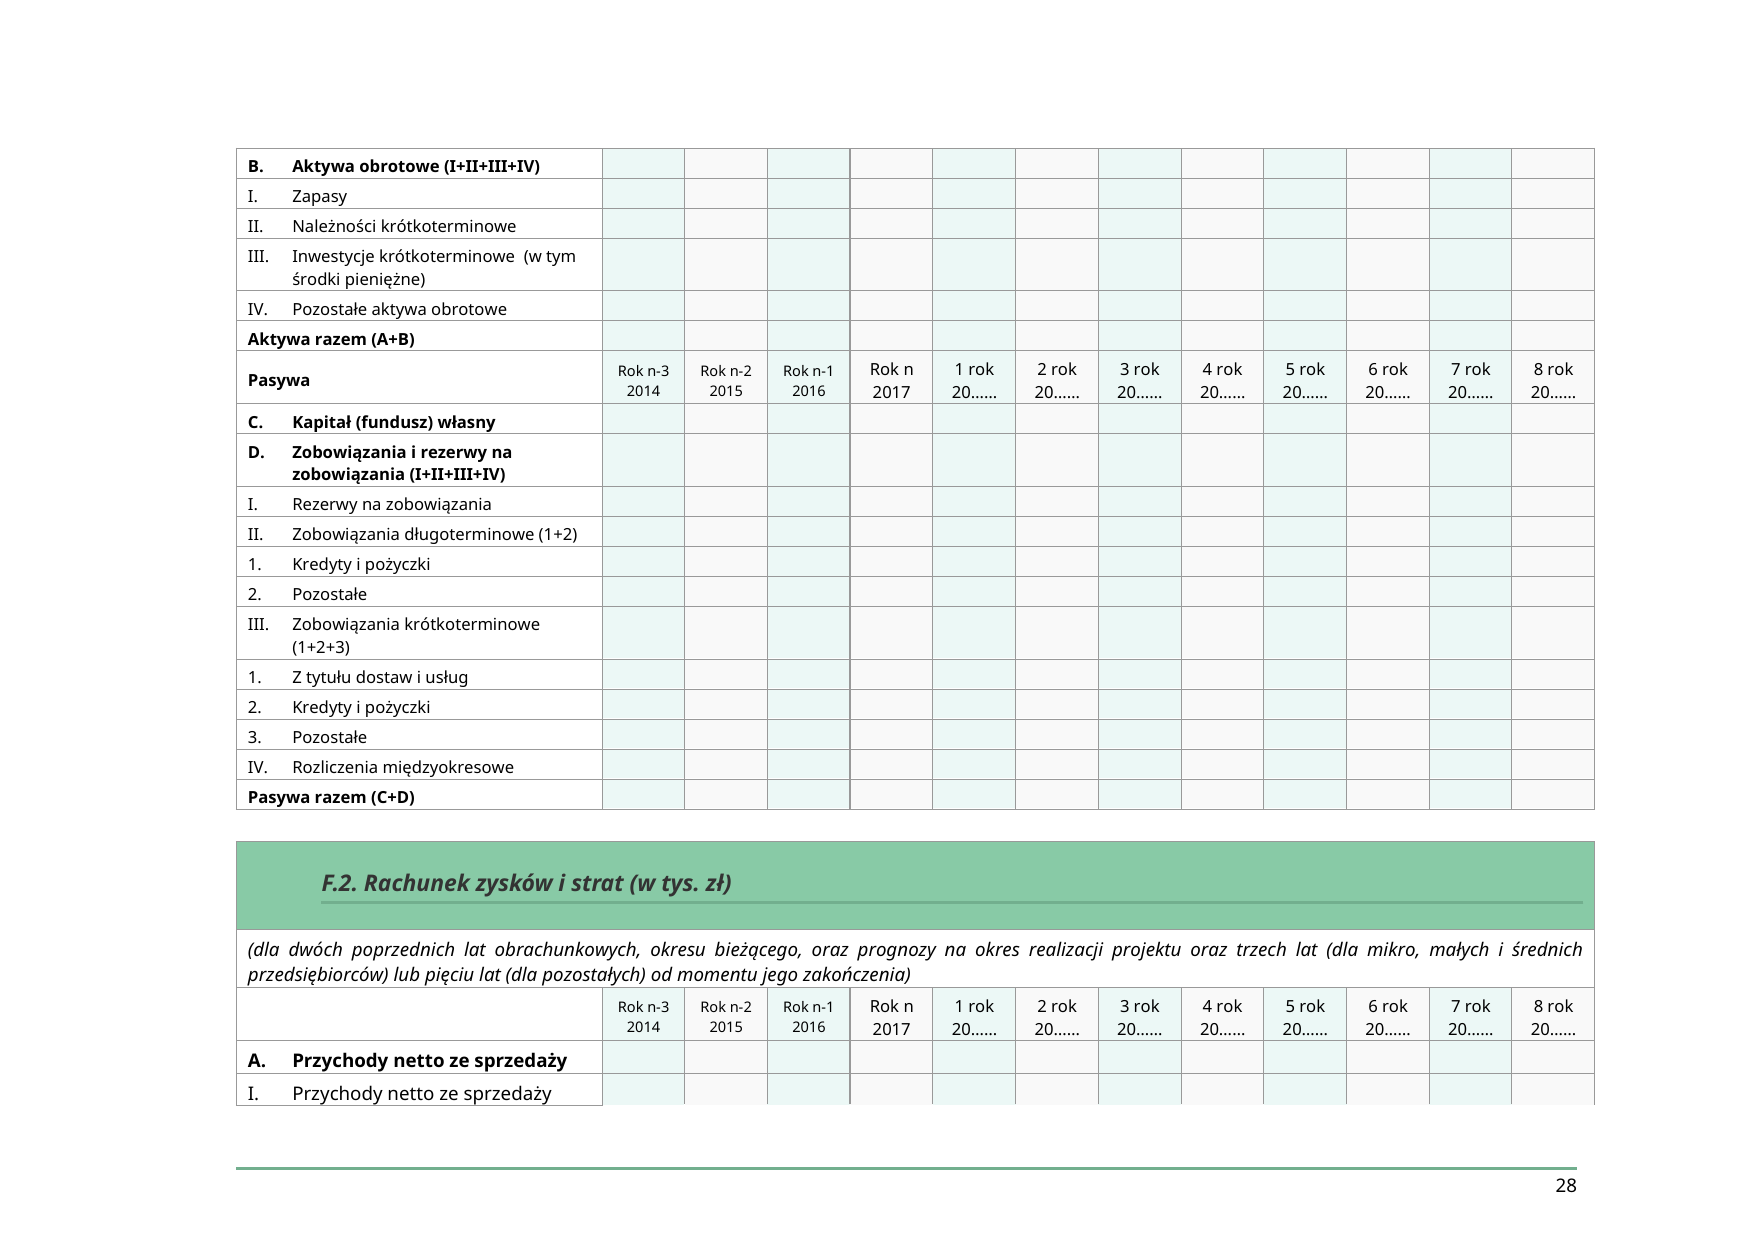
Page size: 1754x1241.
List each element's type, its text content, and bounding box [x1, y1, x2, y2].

table_cell [1430, 720, 1511, 748]
table_cell [1512, 607, 1594, 658]
table_cell [1099, 690, 1181, 718]
table_cell [1182, 321, 1263, 350]
table_cell [1347, 720, 1429, 748]
table_cell [1016, 404, 1098, 433]
table_cell [1182, 1041, 1263, 1073]
table_cell [1347, 1074, 1429, 1105]
table_cell [1099, 321, 1181, 350]
table_cell [851, 690, 932, 718]
table_cell [1430, 179, 1511, 208]
table_cell [685, 1074, 767, 1105]
table_cell [768, 209, 849, 238]
table_cell [1182, 149, 1263, 178]
table_cell [603, 149, 684, 178]
table_cell [1512, 209, 1594, 238]
table_cell [933, 660, 1015, 688]
table_cell [685, 750, 767, 778]
table_cell [1016, 209, 1098, 238]
table_cell [1182, 690, 1263, 718]
table_cell Rok n-2 2015 [685, 988, 767, 1040]
table_cell 1 rok 20…… [933, 351, 1015, 403]
table_cell [1016, 487, 1098, 516]
table_cell [1264, 179, 1346, 208]
table_cell [1430, 750, 1511, 778]
table_cell [768, 780, 849, 808]
table_cell [1016, 517, 1098, 546]
table_cell [1430, 780, 1511, 808]
table_cell [1016, 239, 1098, 290]
table_cell [933, 239, 1015, 290]
table_cell [933, 291, 1015, 320]
table_cell Aktywa razem (A+B) [237, 321, 602, 350]
table_cell [685, 607, 767, 658]
table_cell [1264, 209, 1346, 238]
table_cell [768, 607, 849, 658]
table_cell [603, 660, 684, 688]
table_cell [1182, 780, 1263, 808]
table_cell [851, 750, 932, 778]
table_cell [1347, 660, 1429, 688]
table_cell [1182, 404, 1263, 433]
table_cell [768, 690, 849, 718]
table_cell 3. Pozostałe [237, 720, 602, 748]
table_cell III. Zobowiązania krótkoterminowe (1+2+3) [237, 607, 602, 658]
table_cell [1099, 1041, 1181, 1073]
table_cell [603, 404, 684, 433]
table_cell [851, 607, 932, 658]
table_cell Rok n-1 2016 [768, 351, 849, 403]
table_cell [1016, 750, 1098, 778]
table_cell Rok n 2017 [851, 988, 932, 1040]
table_cell [1347, 487, 1429, 516]
table_cell [1181, 1074, 1264, 1105]
table_cell [1016, 179, 1098, 208]
table_cell [851, 209, 932, 238]
table_cell [768, 547, 849, 576]
table_cell [850, 1074, 933, 1105]
table_cell [685, 577, 767, 606]
table_cell [685, 720, 767, 748]
table_cell [685, 1041, 767, 1073]
table_cell [1182, 434, 1263, 486]
table_cell III. Inwestycje krótkoterminowe (w tym środki pieniężne) [237, 239, 602, 290]
table_cell [1016, 577, 1098, 606]
table_cell C. Kapitał (fundusz) własny [237, 404, 602, 433]
table_cell [1099, 179, 1181, 208]
table_cell IV. Rozliczenia międzyokresowe [237, 750, 602, 778]
table_cell [603, 291, 684, 320]
table_cell [1512, 1074, 1594, 1105]
table_cell [1099, 607, 1181, 658]
table_cell [767, 1074, 850, 1105]
table_cell [1347, 750, 1429, 778]
table_cell [933, 487, 1015, 516]
table_cell [1264, 321, 1346, 350]
table_cell [1264, 1041, 1346, 1073]
table_cell [685, 487, 767, 516]
table_cell [1264, 577, 1346, 606]
table_cell [1016, 780, 1098, 808]
table_cell [603, 1074, 684, 1105]
table_cell [1430, 239, 1511, 290]
table_cell II. Zobowiązania długoterminowe (1+2) [237, 517, 602, 546]
table_cell [603, 209, 684, 238]
table_cell [1264, 607, 1346, 658]
table_cell [685, 239, 767, 290]
table_cell [603, 517, 684, 546]
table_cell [237, 1074, 602, 1105]
table_cell [1430, 209, 1511, 238]
table_cell [1099, 547, 1181, 576]
table_cell [1347, 547, 1429, 576]
table_cell [603, 487, 684, 516]
table_cell [1099, 720, 1181, 748]
table_cell [933, 321, 1015, 350]
table_cell [685, 434, 767, 486]
table_cell [1264, 239, 1346, 290]
table_cell [1512, 720, 1594, 748]
table_cell [1182, 179, 1263, 208]
table_cell (dla dwóch poprzednich lat obrachunkowych, okresu bieżącego, oraz prognozy na okres realizacji projektu oraz trzech lat (dla mikro, małych i średnich przedsiębiorców) lub pięciu lat (dla pozostałych) od momentu jego zakończenia) [237, 930, 1594, 987]
table_cell [933, 547, 1015, 576]
table_cell [1016, 1041, 1098, 1073]
table_cell Pasywa razem (C+D) [237, 780, 602, 808]
table_cell [851, 404, 932, 433]
table_cell [1512, 660, 1594, 688]
table_cell 2. Kredyty i pożyczki [237, 690, 602, 718]
table_cell [1347, 239, 1429, 290]
table_cell 4 rok 20…… [1182, 988, 1263, 1040]
table_cell [1099, 434, 1181, 486]
table_cell [685, 517, 767, 546]
table_cell [603, 690, 684, 718]
table_cell 6 rok 20…… [1347, 988, 1429, 1040]
table_cell [1512, 690, 1594, 718]
table_cell [851, 239, 932, 290]
table_cell [851, 780, 932, 808]
table_cell [1430, 690, 1511, 718]
table_cell [685, 291, 767, 320]
table_cell B. Aktywa obrotowe (I+II+III+IV) [237, 149, 602, 178]
table_cell [1099, 487, 1181, 516]
table_cell [1016, 690, 1098, 718]
table_cell [768, 750, 849, 778]
table_cell [1347, 434, 1429, 486]
table_cell [1512, 577, 1594, 606]
table_cell [1347, 577, 1429, 606]
table_cell [1099, 750, 1181, 778]
table_cell [603, 179, 684, 208]
table_cell [603, 577, 684, 606]
table_cell [1512, 780, 1594, 808]
table_cell [768, 179, 849, 208]
table_cell [1512, 517, 1594, 546]
table_cell [1182, 547, 1263, 576]
table_cell [1512, 434, 1594, 486]
table_cell 1. Kredyty i pożyczki [237, 547, 602, 576]
table_cell Rok n-1 2016 [768, 988, 849, 1040]
table_cell 2. Pozostałe [237, 577, 602, 606]
table_cell [1264, 1074, 1347, 1105]
table_cell [768, 291, 849, 320]
table_cell [1264, 547, 1346, 576]
table_cell 7 rok 20…… [1430, 351, 1511, 403]
table_cell [603, 720, 684, 748]
table_cell 8 rok 20…… [1512, 351, 1594, 403]
table_cell [1430, 607, 1511, 658]
table_cell [768, 434, 849, 486]
table_cell [768, 720, 849, 748]
table_cell [1016, 434, 1098, 486]
table_cell [1182, 239, 1263, 290]
table_cell [685, 660, 767, 688]
table_cell [933, 690, 1015, 718]
table_cell [933, 607, 1015, 658]
table_cell [933, 149, 1015, 178]
table_cell Rok n 2017 [851, 351, 932, 403]
table_cell [851, 517, 932, 546]
table_cell [1430, 577, 1511, 606]
table_cell [768, 1041, 849, 1073]
table_cell [1512, 291, 1594, 320]
table_cell [1264, 660, 1346, 688]
table_cell [768, 517, 849, 546]
table_cell [933, 780, 1015, 808]
table_cell [685, 690, 767, 718]
table_cell [1182, 209, 1263, 238]
table_cell [1264, 690, 1346, 718]
table_cell [1430, 149, 1511, 178]
table_cell [1347, 209, 1429, 238]
table_cell D. Zobowiązania i rezerwy na zobowiązania (I+II+III+IV) [237, 434, 602, 486]
table_cell [1347, 149, 1429, 178]
table_cell [851, 321, 932, 350]
table_cell [1016, 321, 1098, 350]
table_cell Rok n-2 2015 [685, 351, 767, 403]
table_cell [1182, 750, 1263, 778]
table_cell [1099, 291, 1181, 320]
table_cell [685, 149, 767, 178]
table_cell [1430, 321, 1511, 350]
table_cell [1347, 291, 1429, 320]
table_cell [851, 660, 932, 688]
table_cell [603, 547, 684, 576]
table_cell [933, 209, 1015, 238]
table_cell [1512, 487, 1594, 516]
table_cell [933, 720, 1015, 748]
table_cell [685, 404, 767, 433]
table_cell [1512, 547, 1594, 576]
table_cell [1512, 404, 1594, 433]
table_cell A. Przychody netto ze sprzedaży [237, 1041, 602, 1073]
table_cell 8 rok 20…… [1512, 988, 1594, 1040]
table_cell II. Należności krótkoterminowe [237, 209, 602, 238]
table_cell [1430, 291, 1511, 320]
table_cell [685, 209, 767, 238]
table_cell [1016, 720, 1098, 748]
table_cell [1182, 487, 1263, 516]
table_cell [685, 179, 767, 208]
table_cell [768, 149, 849, 178]
table_cell [1264, 487, 1346, 516]
table_cell [1099, 209, 1181, 238]
table_cell [768, 321, 849, 350]
table_cell [933, 179, 1015, 208]
table_cell [933, 1041, 1015, 1073]
table_cell [1099, 404, 1181, 433]
table_cell [1182, 291, 1263, 320]
table_cell [1264, 434, 1346, 486]
table_cell [1099, 517, 1181, 546]
table_cell [1430, 487, 1511, 516]
table_cell [1347, 179, 1429, 208]
table_cell 3 rok 20…… [1099, 351, 1181, 403]
table_cell [933, 1074, 1016, 1105]
table_cell [1016, 547, 1098, 576]
table_cell [851, 547, 932, 576]
table_cell [768, 660, 849, 688]
table_cell [1347, 780, 1429, 808]
table_cell [851, 291, 932, 320]
table_cell [1264, 750, 1346, 778]
table_cell [1182, 660, 1263, 688]
table_cell [851, 149, 932, 178]
table_cell [1016, 660, 1098, 688]
table_cell [1347, 517, 1429, 546]
table_cell [237, 988, 602, 1040]
table_cell [1264, 780, 1346, 808]
table_cell [933, 404, 1015, 433]
table_cell [1016, 291, 1098, 320]
table_cell [1264, 149, 1346, 178]
table_cell [1016, 149, 1098, 178]
table_cell [768, 487, 849, 516]
table_cell [1430, 434, 1511, 486]
table_cell I. Rezerwy na zobowiązania [237, 487, 602, 516]
table_cell [1264, 720, 1346, 748]
table_cell [603, 1041, 684, 1073]
table_cell [1429, 1074, 1512, 1105]
table_cell [1512, 239, 1594, 290]
table_cell [1430, 517, 1511, 546]
table_cell [768, 577, 849, 606]
table_cell [1512, 1041, 1594, 1073]
table_cell [768, 404, 849, 433]
table_cell [1182, 720, 1263, 748]
table_cell [1347, 1041, 1429, 1073]
table_cell 6 rok 20…… [1347, 351, 1429, 403]
table_cell [603, 321, 684, 350]
table_cell IV. Pozostałe aktywa obrotowe [237, 291, 602, 320]
table_cell [1099, 149, 1181, 178]
table_cell [933, 434, 1015, 486]
table_cell [1430, 1041, 1511, 1073]
table_cell [603, 434, 684, 486]
table_cell [1099, 239, 1181, 290]
table_cell [603, 780, 684, 808]
table_cell [603, 607, 684, 658]
table_header F.2. Rachunek zysków i strat (w tys. zł) [237, 842, 1594, 929]
table_cell [933, 517, 1015, 546]
table_cell [933, 577, 1015, 606]
table_cell [1430, 547, 1511, 576]
table_cell [603, 239, 684, 290]
table_cell Pasywa [237, 351, 602, 403]
table_cell [685, 547, 767, 576]
table_cell [1347, 321, 1429, 350]
table_cell [851, 720, 932, 748]
table_cell [685, 321, 767, 350]
table_cell [1099, 660, 1181, 688]
table_cell 5 rok 20…… [1264, 351, 1346, 403]
table_cell [1347, 404, 1429, 433]
table_cell [685, 780, 767, 808]
table_cell [933, 750, 1015, 778]
table_cell [1512, 149, 1594, 178]
table_cell [851, 487, 932, 516]
table_cell 1. Z tytułu dostaw i usług [237, 660, 602, 688]
table_cell [1182, 607, 1263, 658]
table_cell 2 rok 20…… [1016, 988, 1098, 1040]
table_cell [1430, 404, 1511, 433]
table_cell [1512, 179, 1594, 208]
table_cell 7 rok 20…… [1430, 988, 1511, 1040]
table_cell 2 rok 20…… [1016, 351, 1098, 403]
table_cell [851, 577, 932, 606]
table_cell [1098, 1074, 1181, 1105]
table_cell [1512, 750, 1594, 778]
table_cell [1512, 321, 1594, 350]
table_cell [1182, 517, 1263, 546]
table_cell 3 rok 20…… [1099, 988, 1181, 1040]
table_cell [1264, 404, 1346, 433]
table_cell Rok n-3 2014 [603, 351, 684, 403]
table_cell Rok n-3 2014 [603, 988, 684, 1040]
table_cell [1347, 607, 1429, 658]
table_cell [768, 239, 849, 290]
table_cell [1347, 690, 1429, 718]
table_cell [603, 750, 684, 778]
table_cell [1430, 660, 1511, 688]
table_cell [1099, 577, 1181, 606]
table_cell [1264, 517, 1346, 546]
table_cell [1264, 291, 1346, 320]
table_cell [851, 1041, 932, 1073]
table_cell I. Zapasy [237, 179, 602, 208]
table_cell 4 rok 20…… [1182, 351, 1263, 403]
table_cell [1182, 577, 1263, 606]
table_cell [1099, 780, 1181, 808]
table_cell 1 rok 20…… [933, 988, 1015, 1040]
table_cell [851, 434, 932, 486]
table_cell [851, 179, 932, 208]
table_cell 5 rok 20…… [1264, 988, 1346, 1040]
table_cell [1016, 607, 1098, 658]
table_cell [1016, 1074, 1098, 1105]
